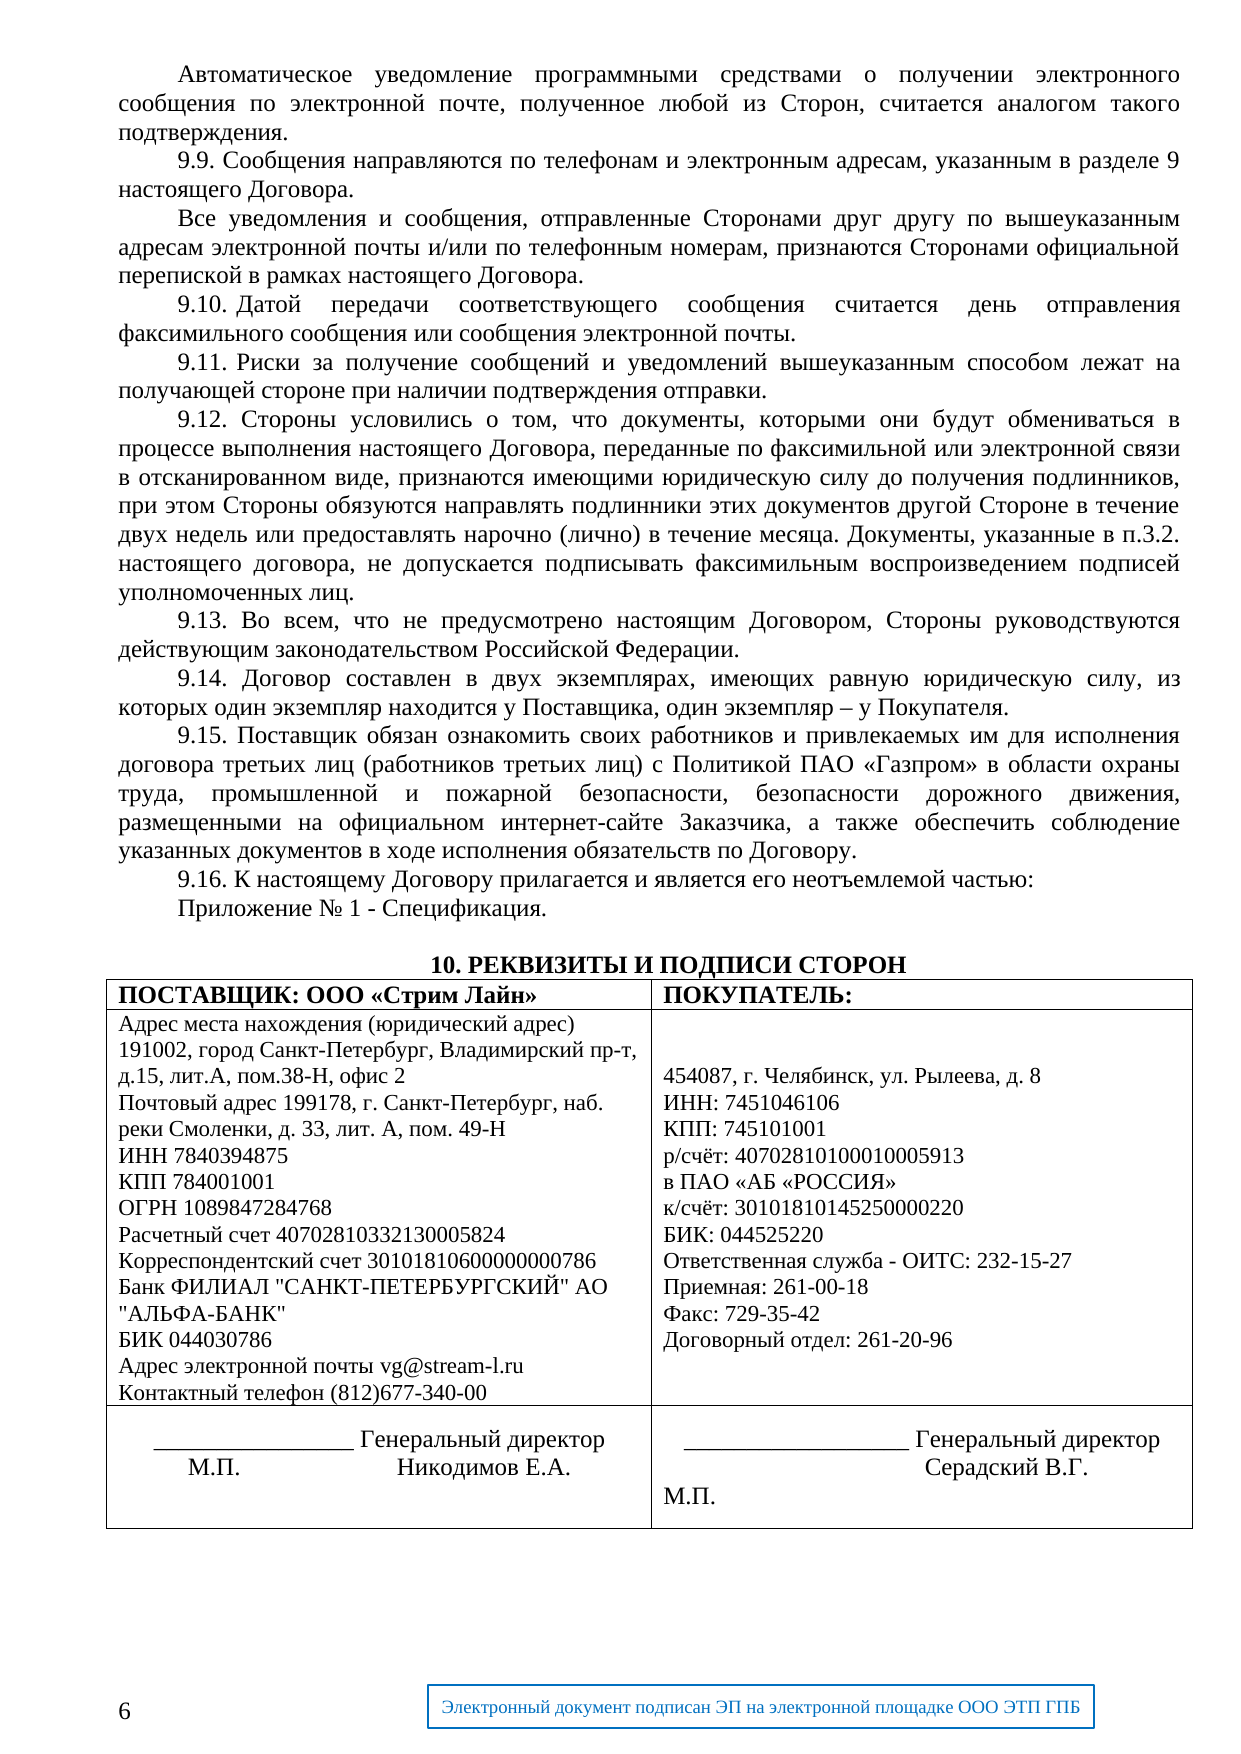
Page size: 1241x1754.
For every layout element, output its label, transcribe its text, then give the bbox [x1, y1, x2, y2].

table_cell ________________ Генеральный директор М.П. Никодимов Е.А. [107, 1406, 651, 1528]
text 9.9. Сообщения направляются по телефонам и электронным адресам, указанным в разделе 9 настоящего Договора. [118, 145, 1181, 203]
text 9.12. Стороны условились о том, что документы, которыми они будут обмениваться в процессе выполнения настоящего Договора, переданные по факсимильной или электронной связи в отсканированном виде, признаются имеющими юридическую силу до получения подлинников, при этом Стороны обязуются направлять подлинники этих документов другой Стороне в течение двух недель или предоставлять нарочно (лично) в течение месяца. Документы, указанные в п.3.2. настоящего договора, не допускается подписывать факсимильным воспроизведением подписей уполномоченных лиц. [118, 404, 1181, 605]
table_cell 454087, г. Челябинск, ул. Рылеева, д. 8 ИНН: 7451046106 КПП: 745101001 р/счёт: 40702810100010005913 в ПАО «АБ «РОССИЯ» к/счёт: 30101810145250000220 БИК: 044525220 Ответственная служба - ОИТС: 232-15-27 Приемная: 261-00-18 Факс: 729-35-42 Договорный отдел: 261-20-96 [652, 1010, 1192, 1405]
table_cell Адрес места нахождения (юридический адрес) 191002, город Санкт-Петербург, Владимирский пр-т, д.15, лит.А, пом.38-Н, офис 2 Почтовый адрес 199178, г. Санкт-Петербург, наб. реки Смоленки, д. 33, лит. А, пом. 49-Н ИНН 7840394875 КПП 784001001 ОГРН 1089847284768 Расчетный счет 40702810332130005824 Корреспондентский счет 30101810600000000786 Банк ФИЛИАЛ "САНКТ-ПЕТЕРБУРГСКИЙ" АО "АЛЬФА-БАНК" БИК 044030786 Адрес электронной почты vg@stream-l.ru Контактный телефон (812)677-340-00 [107, 1010, 651, 1405]
text 9.16. К настоящему Договору прилагается и является его неотъемлемой частью: [118, 864, 1181, 893]
text Все уведомления и сообщения, отправленные Сторонами друг другу по вышеуказанным адресам электронной почты и/или по телефонным номерам, признаются Сторонами официальной перепиской в рамках настоящего Договора. [118, 203, 1181, 289]
text Автоматическое уведомление программными средствами о получении электронного сообщения по электронной почте, полученное любой из Сторон, считается аналогом такого подтверждения. [118, 59, 1181, 145]
text 9.15. Поставщик обязан ознакомить своих работников и привлекаемых им для исполнения договора третьих лиц (работников третьих лиц) с Политикой ПАО «Газпром» в области охраны труда, промышленной и пожарной безопасности, безопасности дорожного движения, размещенными на официальном интернет-сайте Заказчика, а также обеспечить соблюдение указанных документов в ходе исполнения обязательств по Договору. [118, 720, 1181, 864]
list Датой передачи соответствующего сообщения считается день отправления факсимильного сообщения или сообщения электронной почты. [118, 289, 1181, 347]
text 9.13. Во всем, что не предусмотрено настоящим Договором, Стороны руководствуются действующим законодательством Российской Федерации. [118, 605, 1181, 663]
list Риски за получение сообщений и уведомлений вышеуказанным способом лежат на получающей стороне при наличии подтверждения отправки. [118, 347, 1181, 404]
text Приложение № 1 - Спецификация. [118, 893, 1181, 922]
text 9.14. Договор составлен в двух экземплярах, имеющих равную юридическую силу, из которых один экземпляр находится у Поставщика, один экземпляр – у Покупателя. [118, 663, 1181, 720]
table_header ПОКУПАТЕЛЬ: [652, 980, 1192, 1009]
table_cell __________________ Генеральный директор Серадский В.Г. М.П. [652, 1406, 1192, 1528]
table_header ПОСТАВЩИК: ООО «Стрим Лайн» [107, 980, 651, 1009]
list РЕКВИЗИТЫ И ПОДПИСИ СТОРОН [156, 950, 1181, 979]
